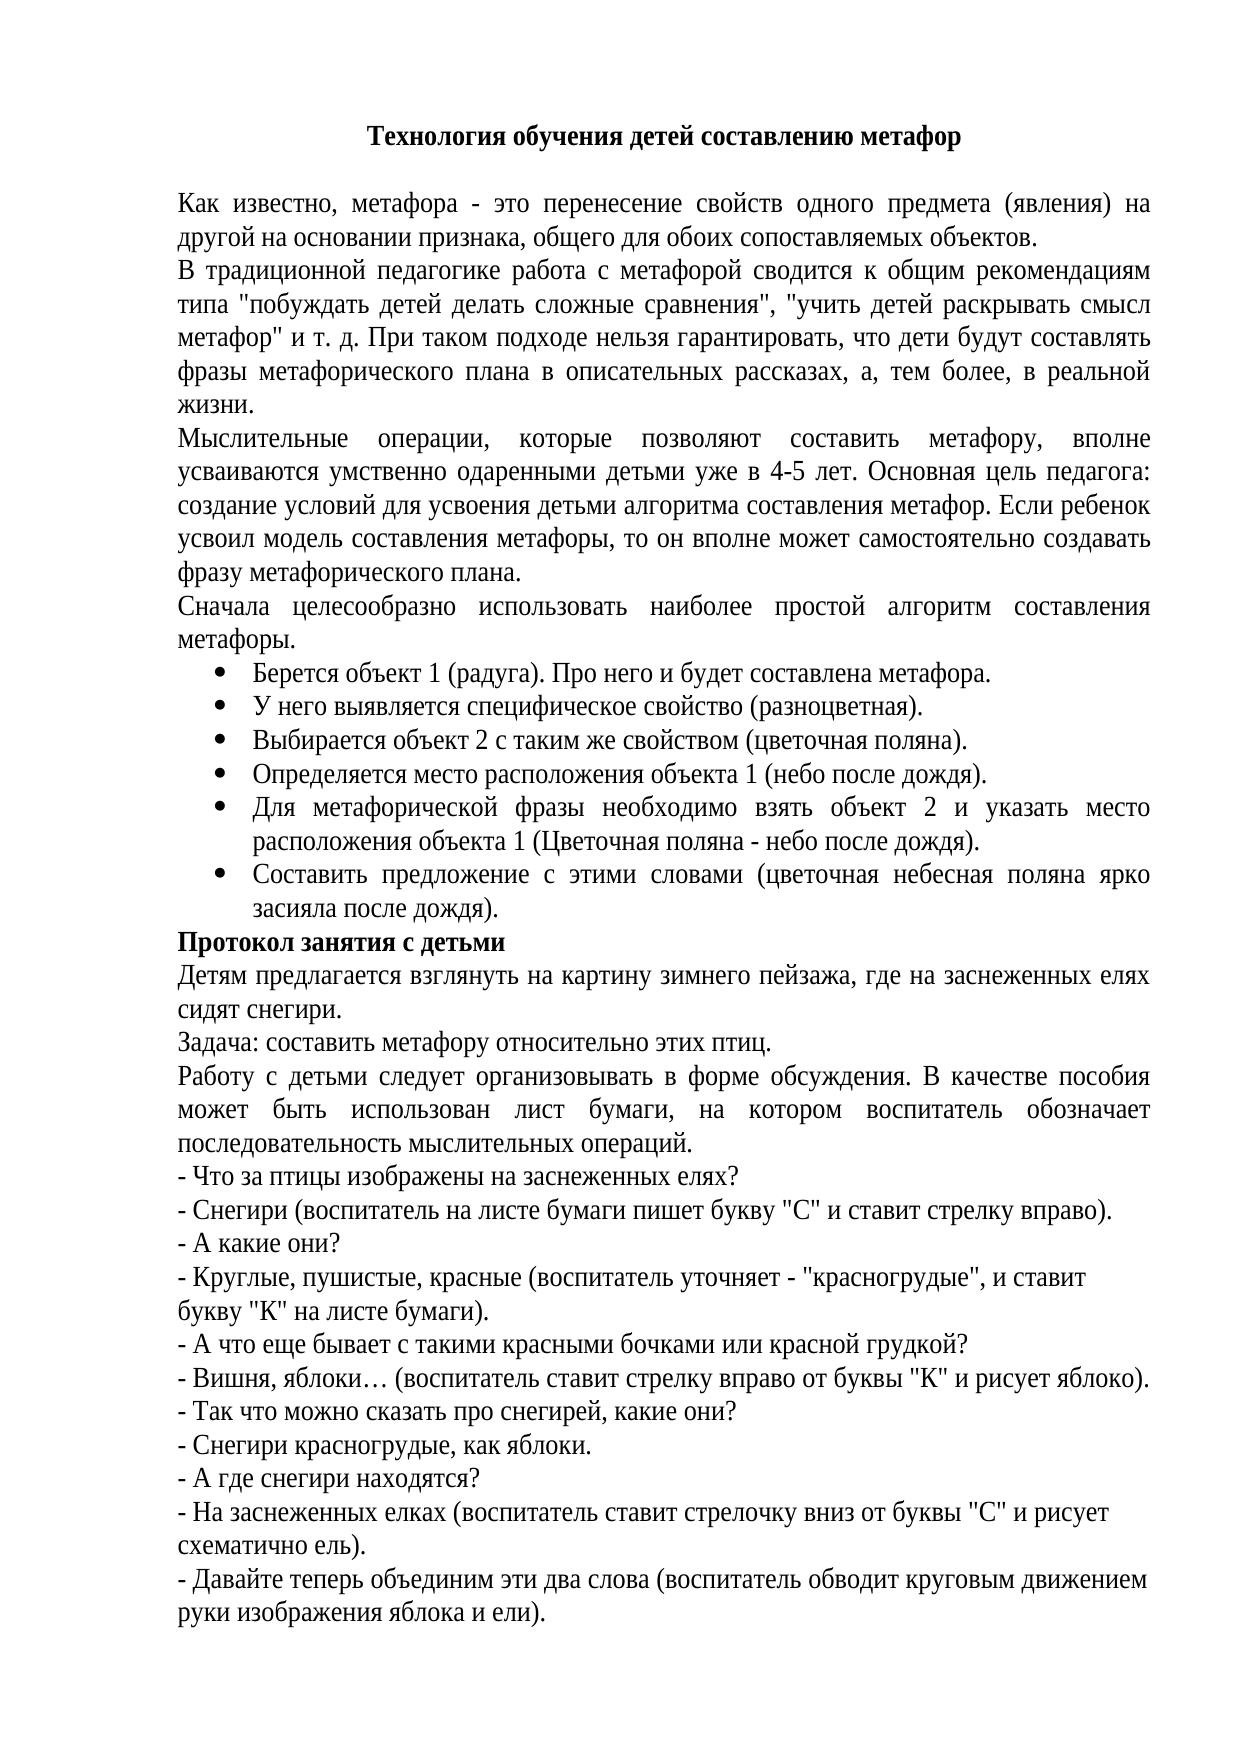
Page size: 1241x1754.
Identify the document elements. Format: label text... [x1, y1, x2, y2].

text Сначала целесообразно использовать наиболее простой алгоритм составления метафоры. [177, 588, 1152, 655]
text - Что за птицы изображены на заснеженных елях? - Снегири (воспитатель на листе бумаги пишет букву "С" и ставит стрелку вправо). - А какие они? - Круглые, пушистые, красные (воспитатель уточняет - "красногрудые", и ставит букву "К" на листе бумаги). - А что еще бывает с такими красными бочками или красной грудкой? - Вишня, яблоки… (воспитатель ставит стрелку вправо от буквы "К" и рисует яблоко). [177, 1158, 1152, 1393]
text Мыслительные операции, которые позволяют составить метафору, вполне усваиваются умственно одаренными детьми уже в 4-5 лет. Основная цель педагога: создание условий для усвоения детьми алгоритма составления метафор. Если ребенок усвоил модель составления метафоры, то он вполне может самостоятельно создавать фразу метафорического плана. [177, 420, 1152, 588]
text В традиционной педагогике работа с метафорой сводится к общим рекомендациям типа "побуждать детей делать сложные сравнения", "учить детей раскрывать смысл метафор" и т. д. При таком подходе нельзя гарантировать, что дети будут составлять фразы метафорического плана в описательных рассказах, а, тем более, в реальной жизни. [177, 252, 1152, 420]
list Определяется место расположения объекта 1 (небо после дождя). [215, 756, 1152, 789]
text Детям предлагается взглянуть на картину зимнего пейзажа, где на заснеженных елях сидят снегири. [177, 957, 1152, 1024]
text Протокол занятия с детьми [177, 924, 1152, 957]
list Составить предложение с этими словами (цветочная небесная поляна ярко засияла после дождя). [215, 857, 1152, 924]
text Технология обучения детей составлению метафор [177, 118, 1152, 152]
list Для метафорической фразы необходимо взять объект 2 и указать место расположения объекта 1 (Цветочная поляна - небо после дождя). [215, 789, 1152, 857]
text Как известно, метафора - это перенесение свойств одного предмета (явления) на другой на основании признака, общего для обоих сопоставляемых объектов. [177, 185, 1152, 252]
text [177, 1393, 1152, 1628]
list У него выявляется специфическое свойство (разноцветная). [215, 688, 1152, 722]
list Выбирается объект 2 с таким же свойством (цветочная поляна). [215, 722, 1152, 756]
list Берется объект 1 (радуга). Про него и будет составлена метафора. [215, 655, 1152, 688]
text Работу с детьми следует организовывать в форме обсуждения. В качестве пособия может быть использован лист бумаги, на котором воспитатель обозначает последовательность мыслительных операций. [177, 1058, 1152, 1158]
text Задача: составить метафору относительно этих птиц. [177, 1024, 1152, 1058]
